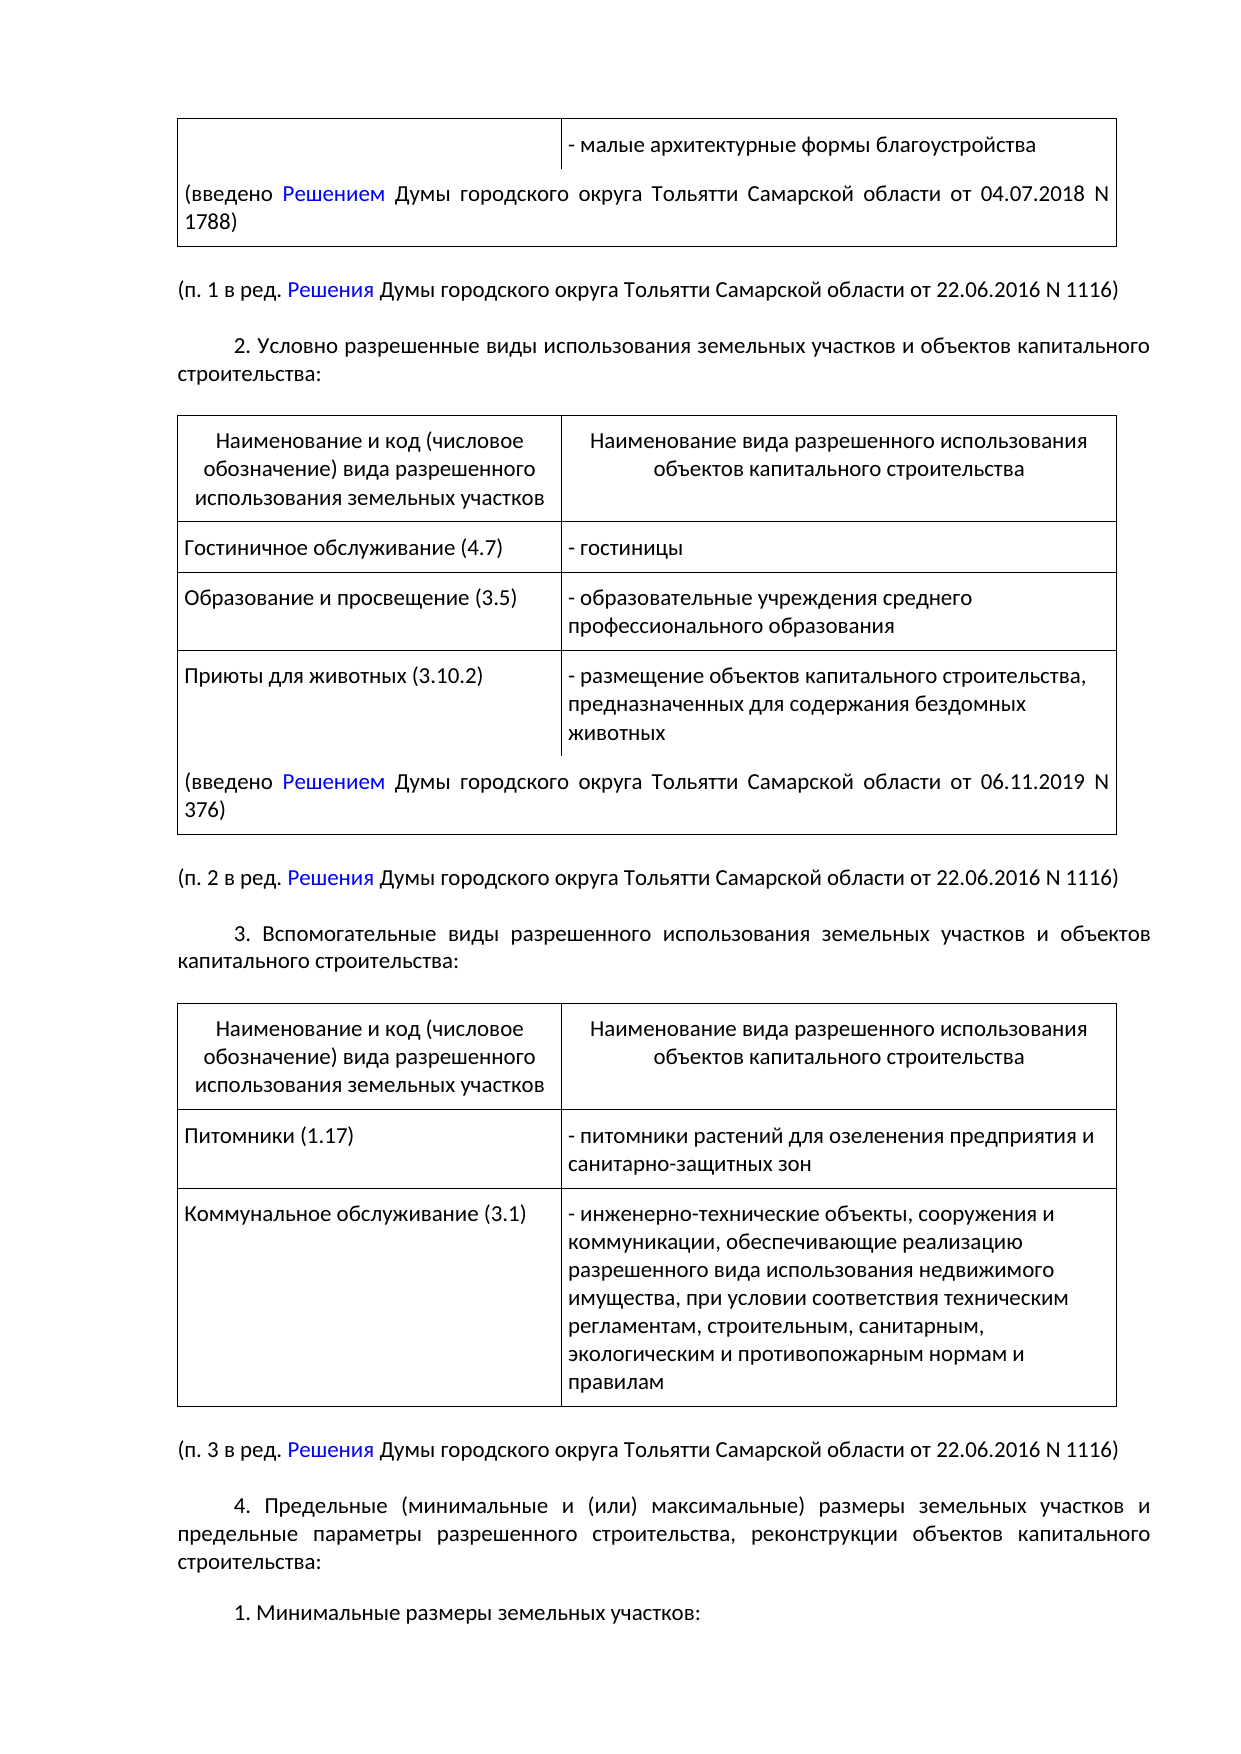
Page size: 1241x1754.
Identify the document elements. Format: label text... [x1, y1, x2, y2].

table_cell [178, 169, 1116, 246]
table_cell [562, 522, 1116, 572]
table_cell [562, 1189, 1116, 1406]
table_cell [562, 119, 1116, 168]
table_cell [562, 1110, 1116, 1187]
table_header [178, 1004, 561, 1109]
text 4. Предельные (минимальные и (или) максимальные) размеры земельных участков и предельные параметры разрешенного строительства, реконструкции объектов капитального строительства: [177, 1491, 1152, 1575]
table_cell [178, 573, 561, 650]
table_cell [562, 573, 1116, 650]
text (п. 2 в ред. Решения Думы городского округа Тольятти Самарской области от 22.06.2016 N 1116) [177, 863, 1152, 891]
text (п. 1 в ред. Решения Думы городского округа Тольятти Самарской области от 22.06.2016 N 1116) [177, 275, 1152, 303]
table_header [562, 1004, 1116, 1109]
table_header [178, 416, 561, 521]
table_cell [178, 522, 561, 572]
text 1. Минимальные размеры земельных участков: [177, 1598, 1152, 1626]
text 2. Условно разрешенные виды использования земельных участков и объектов капитального строительства: [177, 331, 1152, 387]
text (п. 3 в ред. Решения Думы городского округа Тольятти Самарской области от 22.06.2016 N 1116) [177, 1435, 1152, 1463]
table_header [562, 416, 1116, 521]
text 3. Вспомогательные виды разрешенного использования земельных участков и объектов капитального строительства: [177, 919, 1152, 975]
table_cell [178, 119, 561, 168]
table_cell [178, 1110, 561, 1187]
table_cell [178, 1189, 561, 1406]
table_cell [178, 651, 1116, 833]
